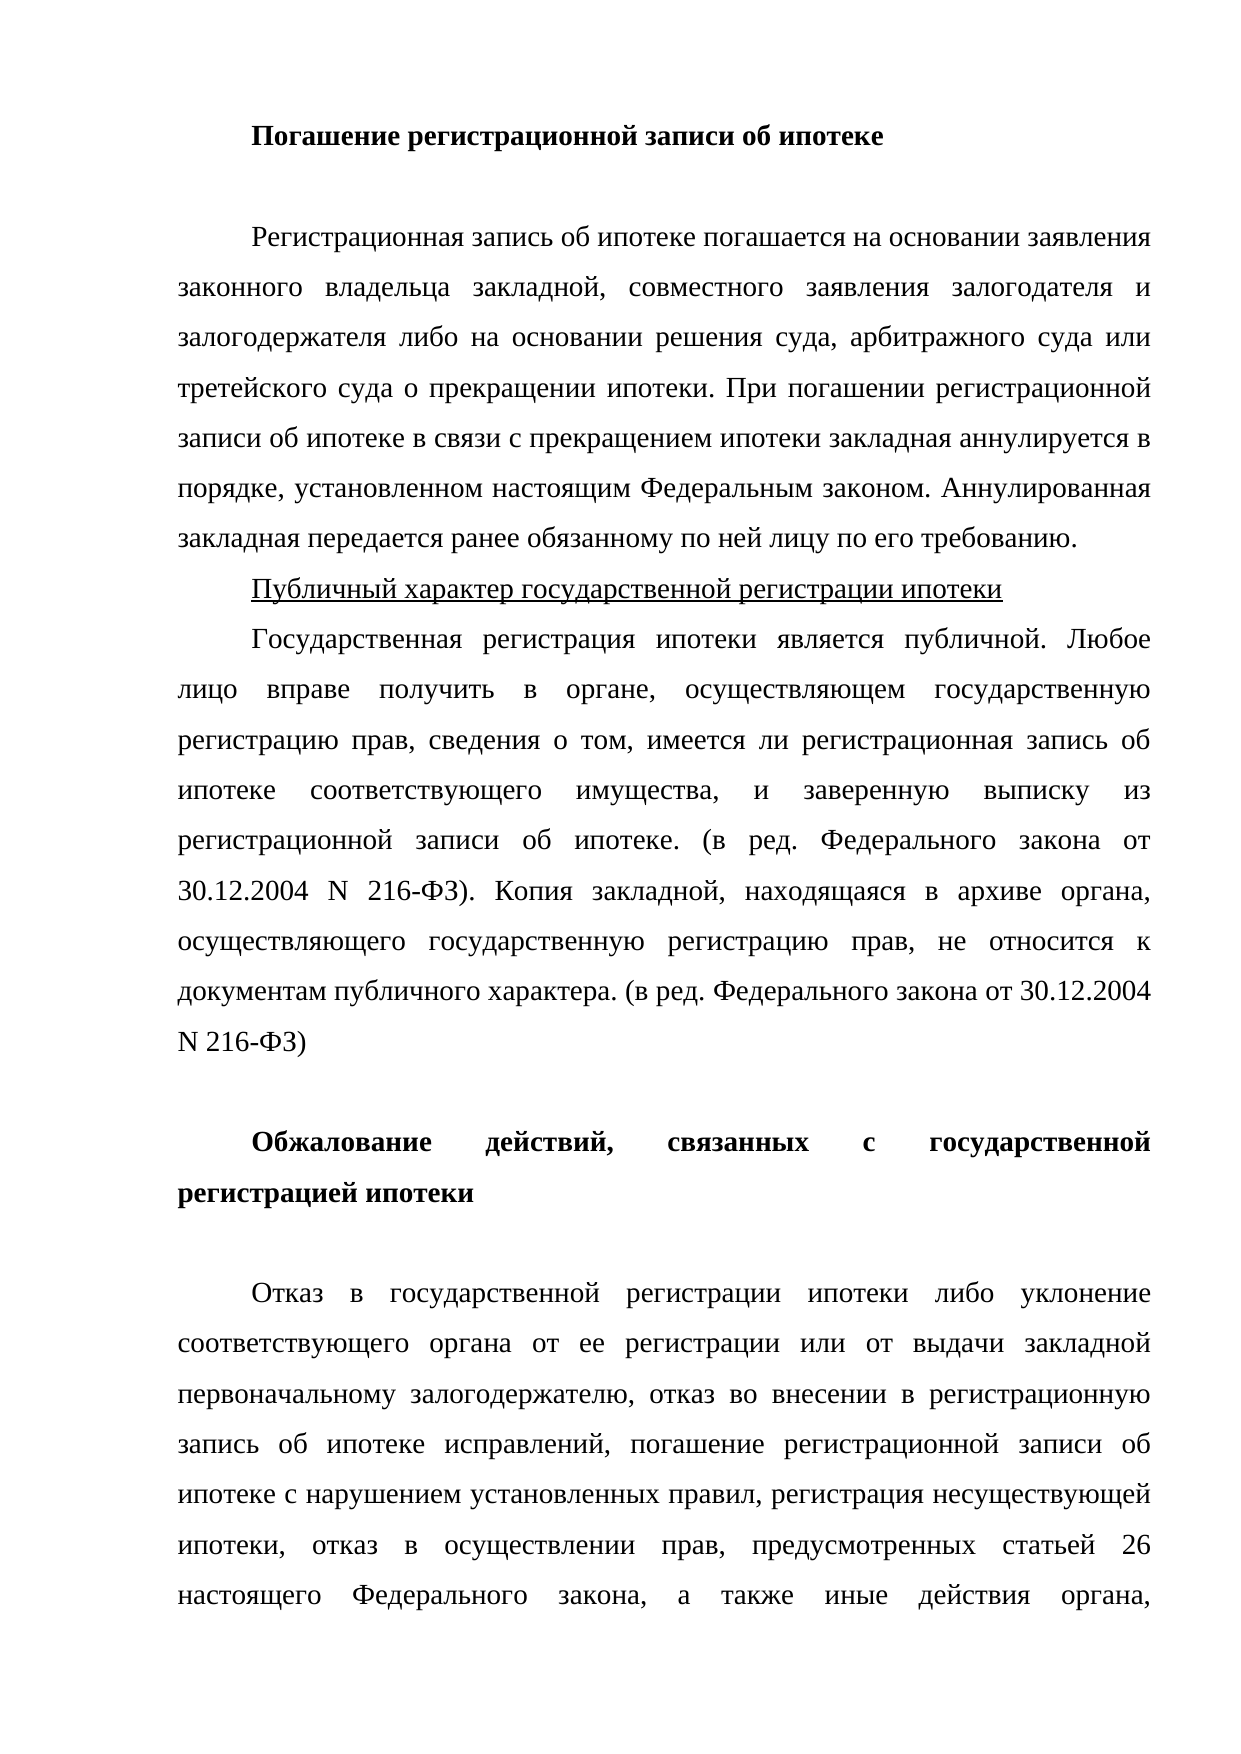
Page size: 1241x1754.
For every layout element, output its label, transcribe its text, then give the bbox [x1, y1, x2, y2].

text Государственная регистрация ипотеки является публичной. Любое лицо вправе получить в органе, осуществляющем государственную регистрацию прав, сведения о том, имеется ли регистрационная запись об ипотеке соответствующего имущества, и заверенную выписку из регистрационной записи об ипотеке. (в ред. Федерального закона от 30.12.2004 N 216-ФЗ). Копия закладной, находящаяся в архиве органа, осуществляющего государственную регистрацию прав, не относится к документам публичного характера. (в ред. Федерального закона от 30.12.2004 N 216-ФЗ) [177, 621, 1152, 1057]
text Публичный характер государственной регистрации ипотеки [177, 571, 1152, 604]
text Обжалование действий, связанных с государственной регистрацией ипотеки [177, 1124, 1152, 1208]
text Регистрационная запись об ипотеке погашается на основании заявления законного владельца закладной, совместного заявления залогодателя и залогодержателя либо на основании решения суда, арбитражного суда или третейского суда о прекращении ипотеки. При погашении регистрационной записи об ипотеке в связи с прекращением ипотеки закладная аннулируется в порядке, установленном настоящим Федеральным законом. Аннулированная закладная передается ранее обязанному по ней лицу по его требованию. [177, 219, 1152, 554]
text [177, 1275, 1152, 1611]
text Погашение регистрационной записи об ипотеке [177, 118, 1152, 152]
